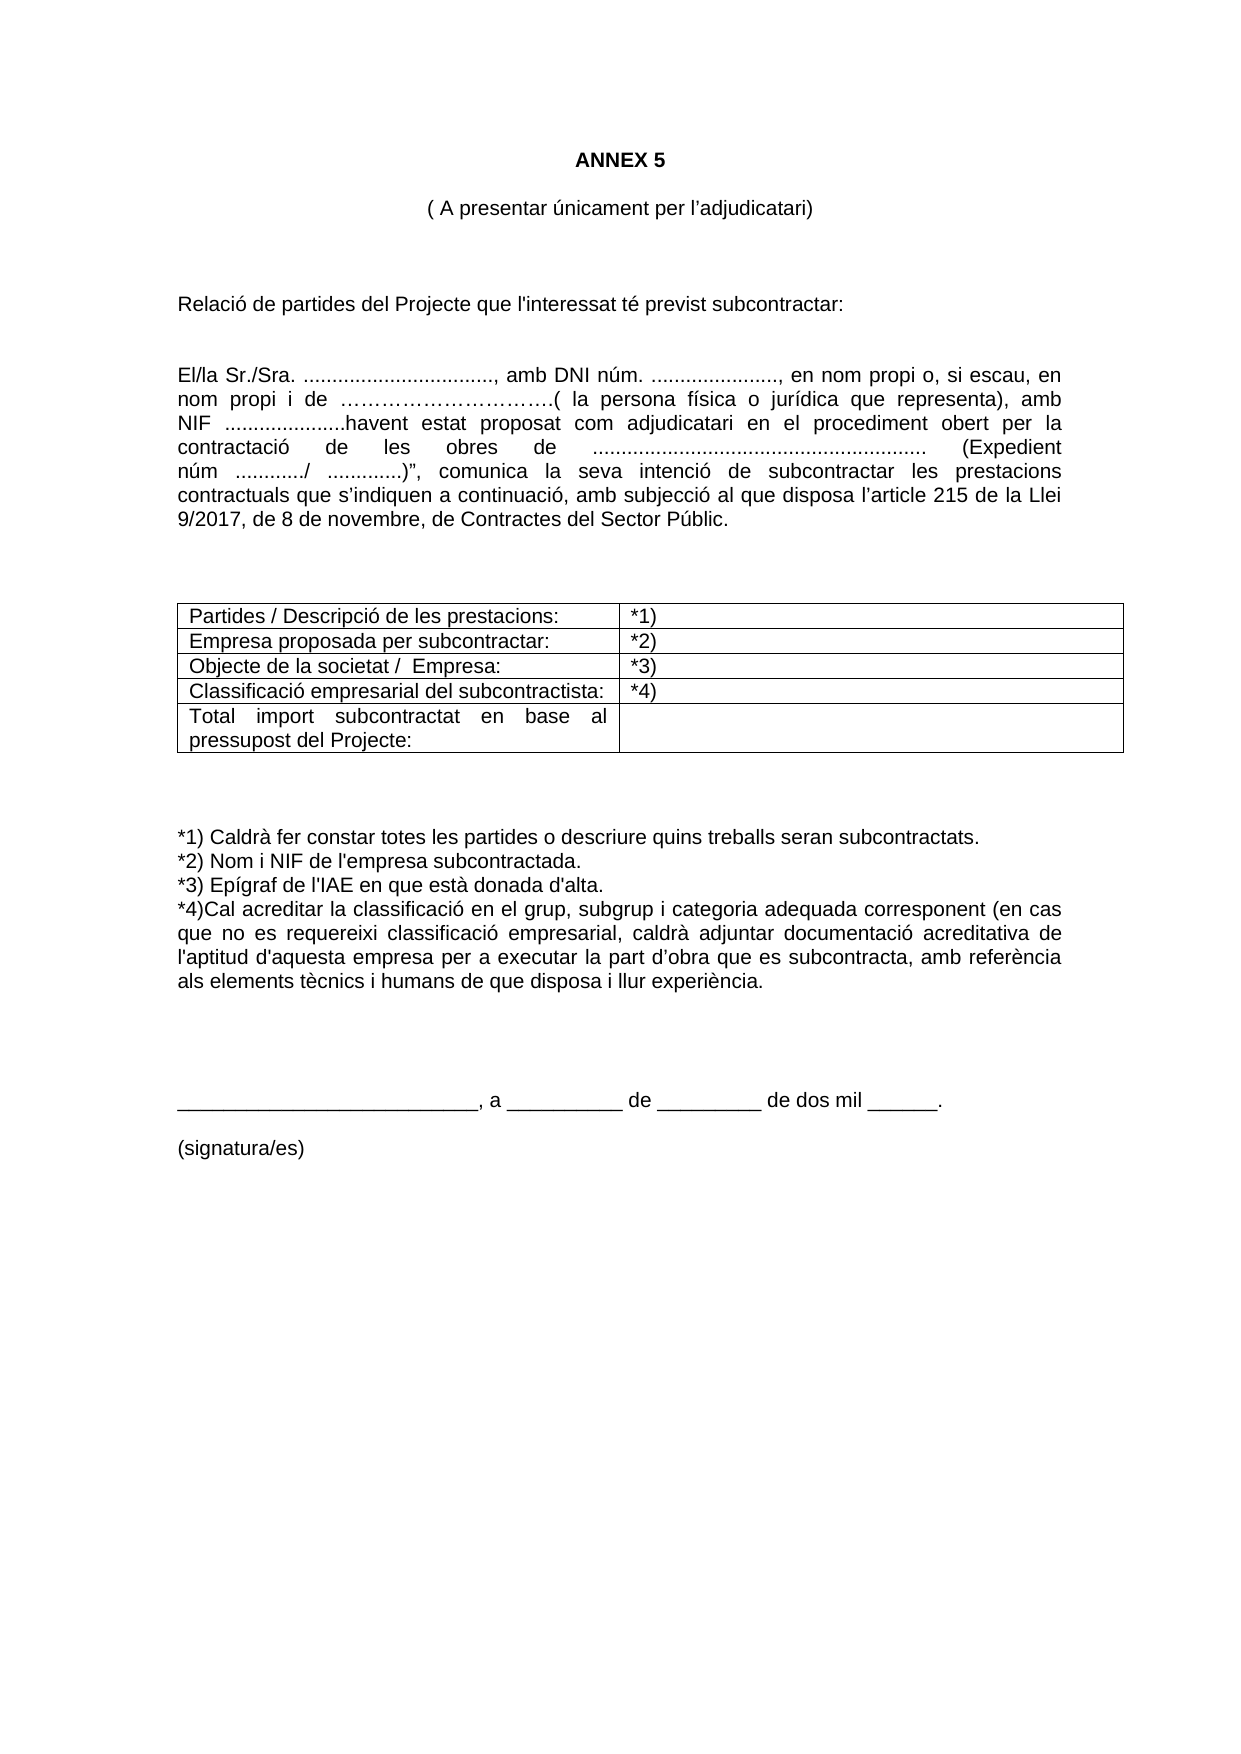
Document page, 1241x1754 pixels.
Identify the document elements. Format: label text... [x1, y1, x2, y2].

text (signatura/es) [177, 1136, 1063, 1160]
text *1) Caldrà fer constar totes les partides o descriure quins treballs seran subcontractats. [177, 825, 1063, 849]
text ( A presentar únicament per l’adjudicatari) [177, 196, 1063, 219]
text *4)Cal acreditar la classificació en el grup, subgrup i categoria adequada corresponent (en cas que no es requereixi classificació empresarial, caldrà adjuntar documentació acreditativa de l'aptitud d'aquesta empresa per a executar la part d’obra que es subcontracta, amb referència als elements tècnics i humans de que disposa i llur experiència. [177, 897, 1063, 992]
text __________________________, a __________ de _________ de dos mil ______. [177, 1088, 1063, 1112]
table_cell Classificació empresarial del subcontractista: [178, 679, 619, 703]
table_cell *2) [620, 629, 1123, 653]
text *3) Epígraf de l'IAE en que està donada d'alta. [177, 873, 1063, 897]
text El/la Sr./Sra. ................................., amb DNI núm. ......................, en nom propi o, si escau, en nom propi i de ………………………….( la persona física o jurídica que representa), amb NIF .....................havent estat proposat com adjudicatari en el procediment obert per la contractació de les obres de .......................................................... (Expedient núm ............/ .............)”, comunica la seva intenció de subcontractar les prestacions contractuals que s’indiquen a continuació, amb subjecció al que disposa l’article 215 de la Llei 9/2017, de 8 de novembre, de Contractes del Sector Públic. [177, 363, 1063, 531]
text *2) Nom i NIF de l'empresa subcontractada. [177, 849, 1063, 873]
text ANNEX 5 [177, 148, 1063, 172]
table_cell Total import subcontractat en base al pressupost del Projecte: [178, 704, 619, 752]
table_header Partides / Descripció de les prestacions: [178, 604, 619, 628]
table_cell Empresa proposada per subcontractar: [178, 629, 619, 653]
table_cell [620, 704, 1123, 752]
text Relació de partides del Projecte que l'interessat té previst subcontractar: [177, 291, 1063, 315]
table_cell *3) [620, 654, 1123, 678]
table_cell *4) [620, 679, 1123, 703]
table_cell Objecte de la societat / Empresa: [178, 654, 619, 678]
table_header *1) [620, 604, 1123, 628]
